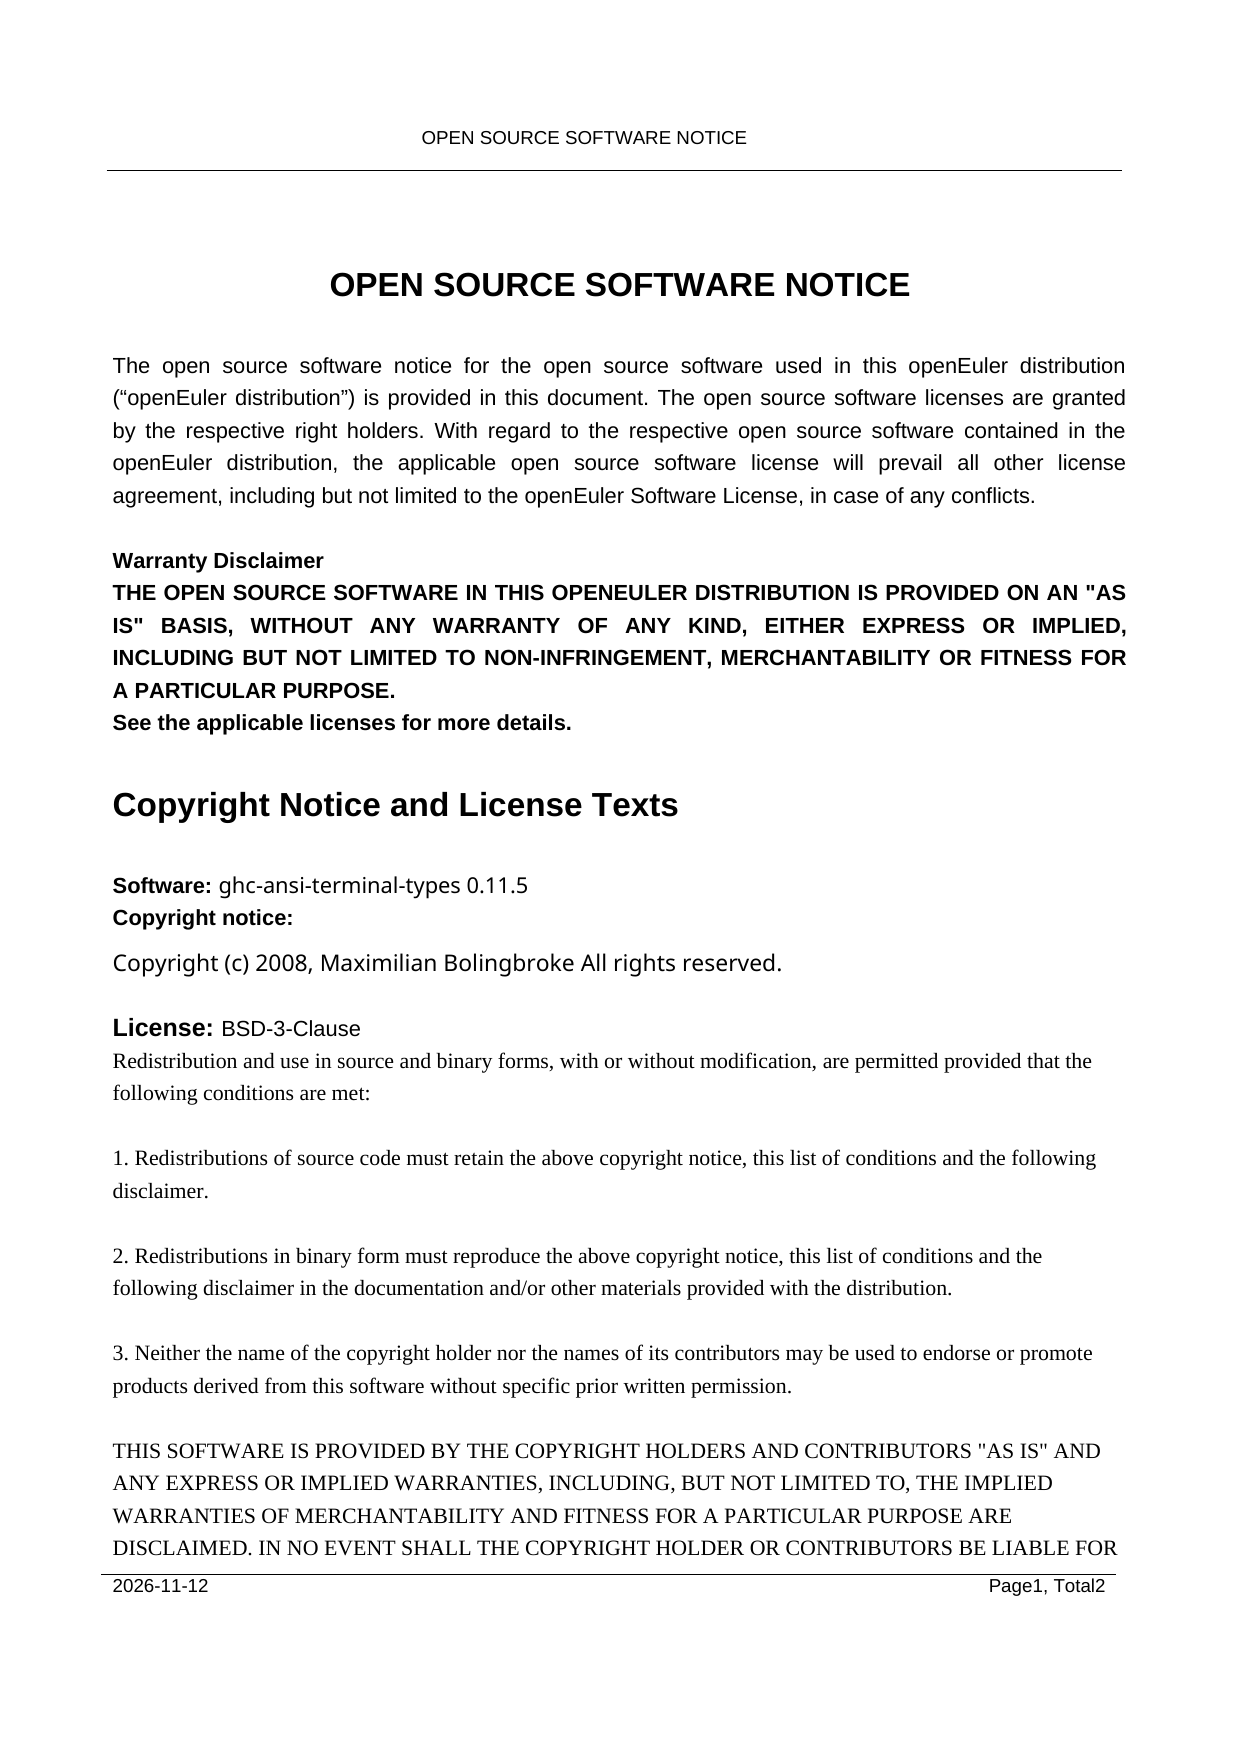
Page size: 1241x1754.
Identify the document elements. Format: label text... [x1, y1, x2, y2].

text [112, 1044, 1128, 1564]
text OPEN SOURCE SOFTWARE NOTICE [112, 251, 1128, 316]
text Copyright notice: [112, 901, 1128, 934]
title Software: ghc-ansi-terminal-types 0.11.5 [112, 869, 1128, 901]
text THE OPEN SOURCE SOFTWARE IN THIS OPENEULER DISTRIBUTION IS PROVIDED ON AN "AS IS" BASIS, WITHOUT ANY WARRANTY OF ANY KIND, EITHER EXPRESS OR IMPLIED, INCLUDING BUT NOT LIMITED TO NON-INFRINGEMENT, MERCHANTABILITY OR FITNESS FOR A PARTICULAR PURPOSE. See the applicable licenses for more details. [112, 576, 1128, 739]
text Copyright (c) 2008, Maximilian Bolingbroke All rights reserved. [112, 947, 1128, 1012]
text License: BSD-3-Clause [112, 1012, 1128, 1044]
text The open source software notice for the open source software used in this openEuler distribution (“openEuler distribution”) is provided in this document. The open source software licenses are granted by the respective right holders. With regard to the respective open source software contained in the openEuler distribution, the applicable open source software license will prevail all other license agreement, including but not limited to the openEuler Software License, in case of any conflicts. [112, 349, 1128, 511]
text Copyright Notice and License Texts [112, 771, 1128, 836]
text Warranty Disclaimer [112, 544, 1128, 576]
